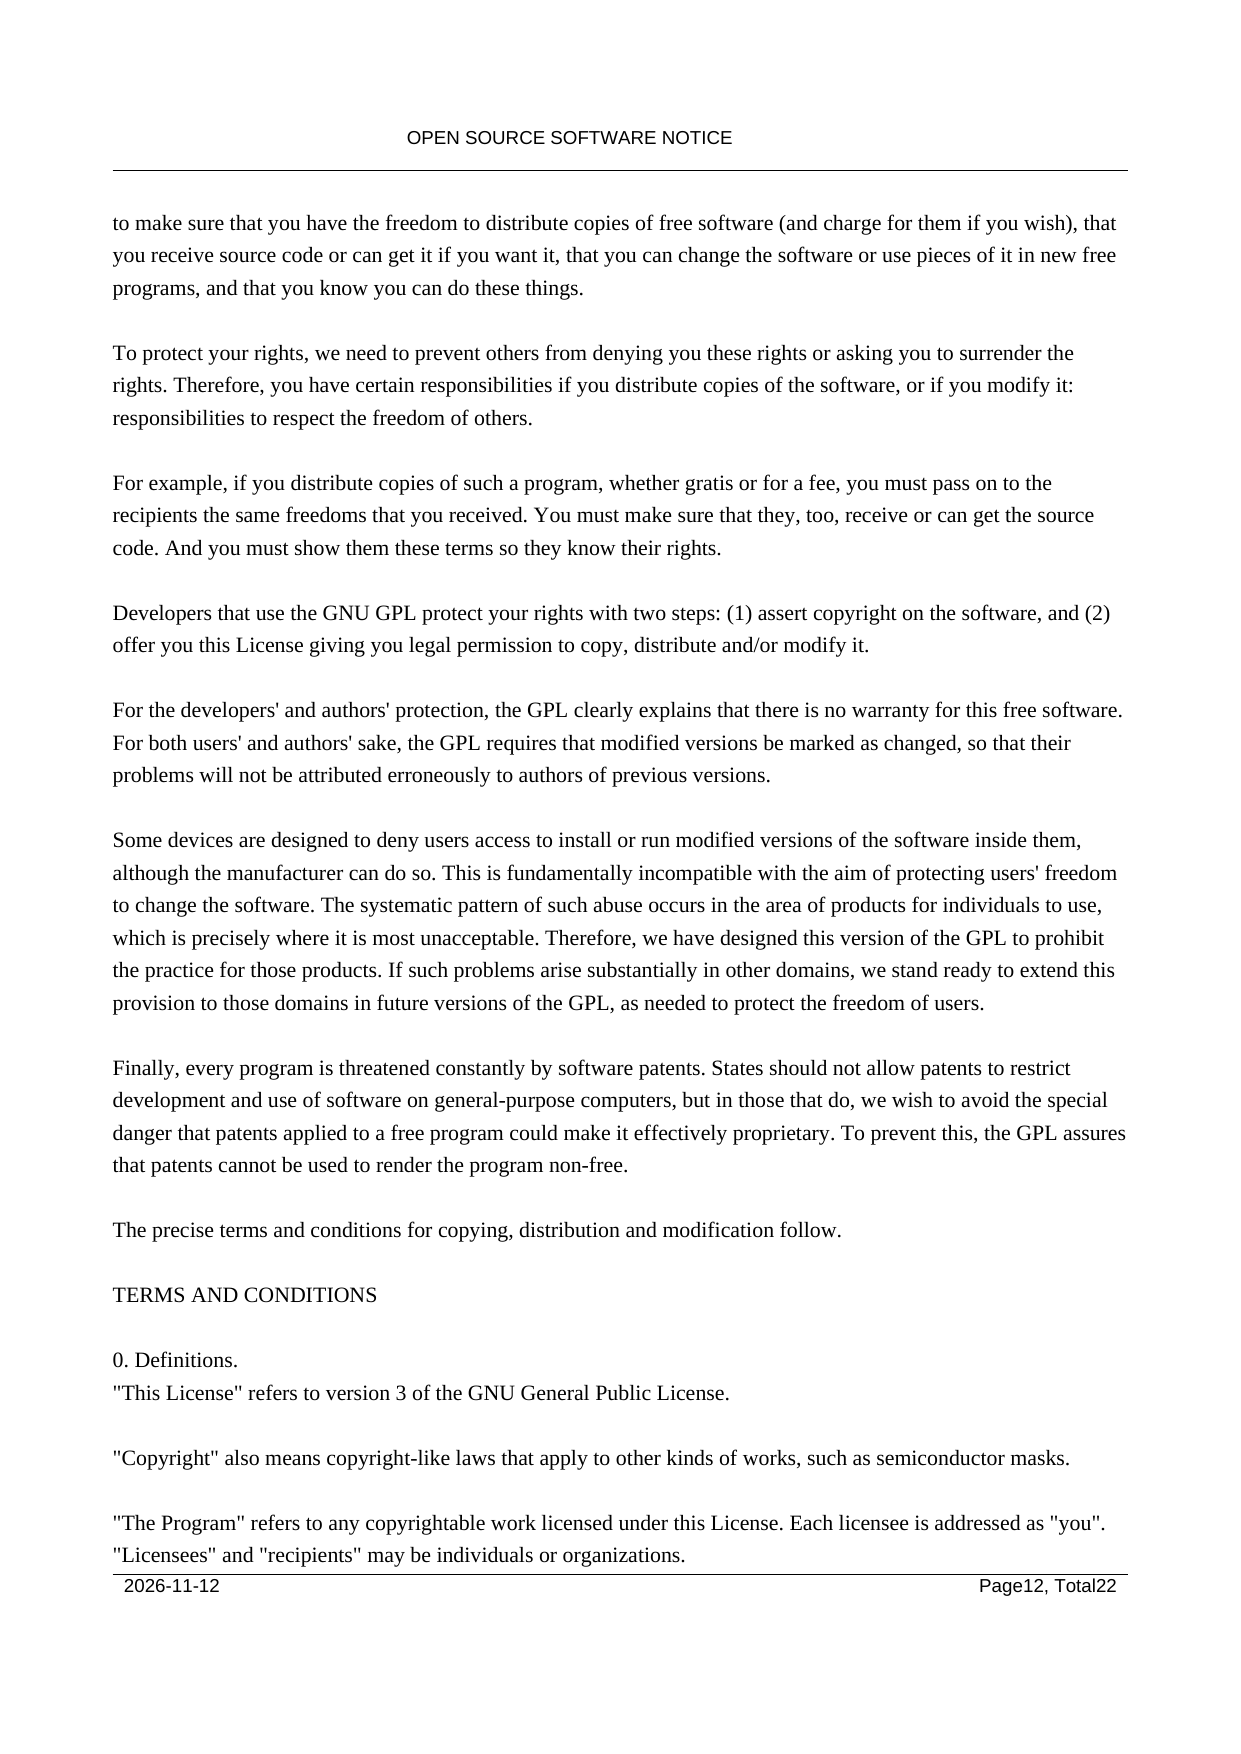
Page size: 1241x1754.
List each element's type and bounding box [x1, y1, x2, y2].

text [112, 206, 1128, 1571]
